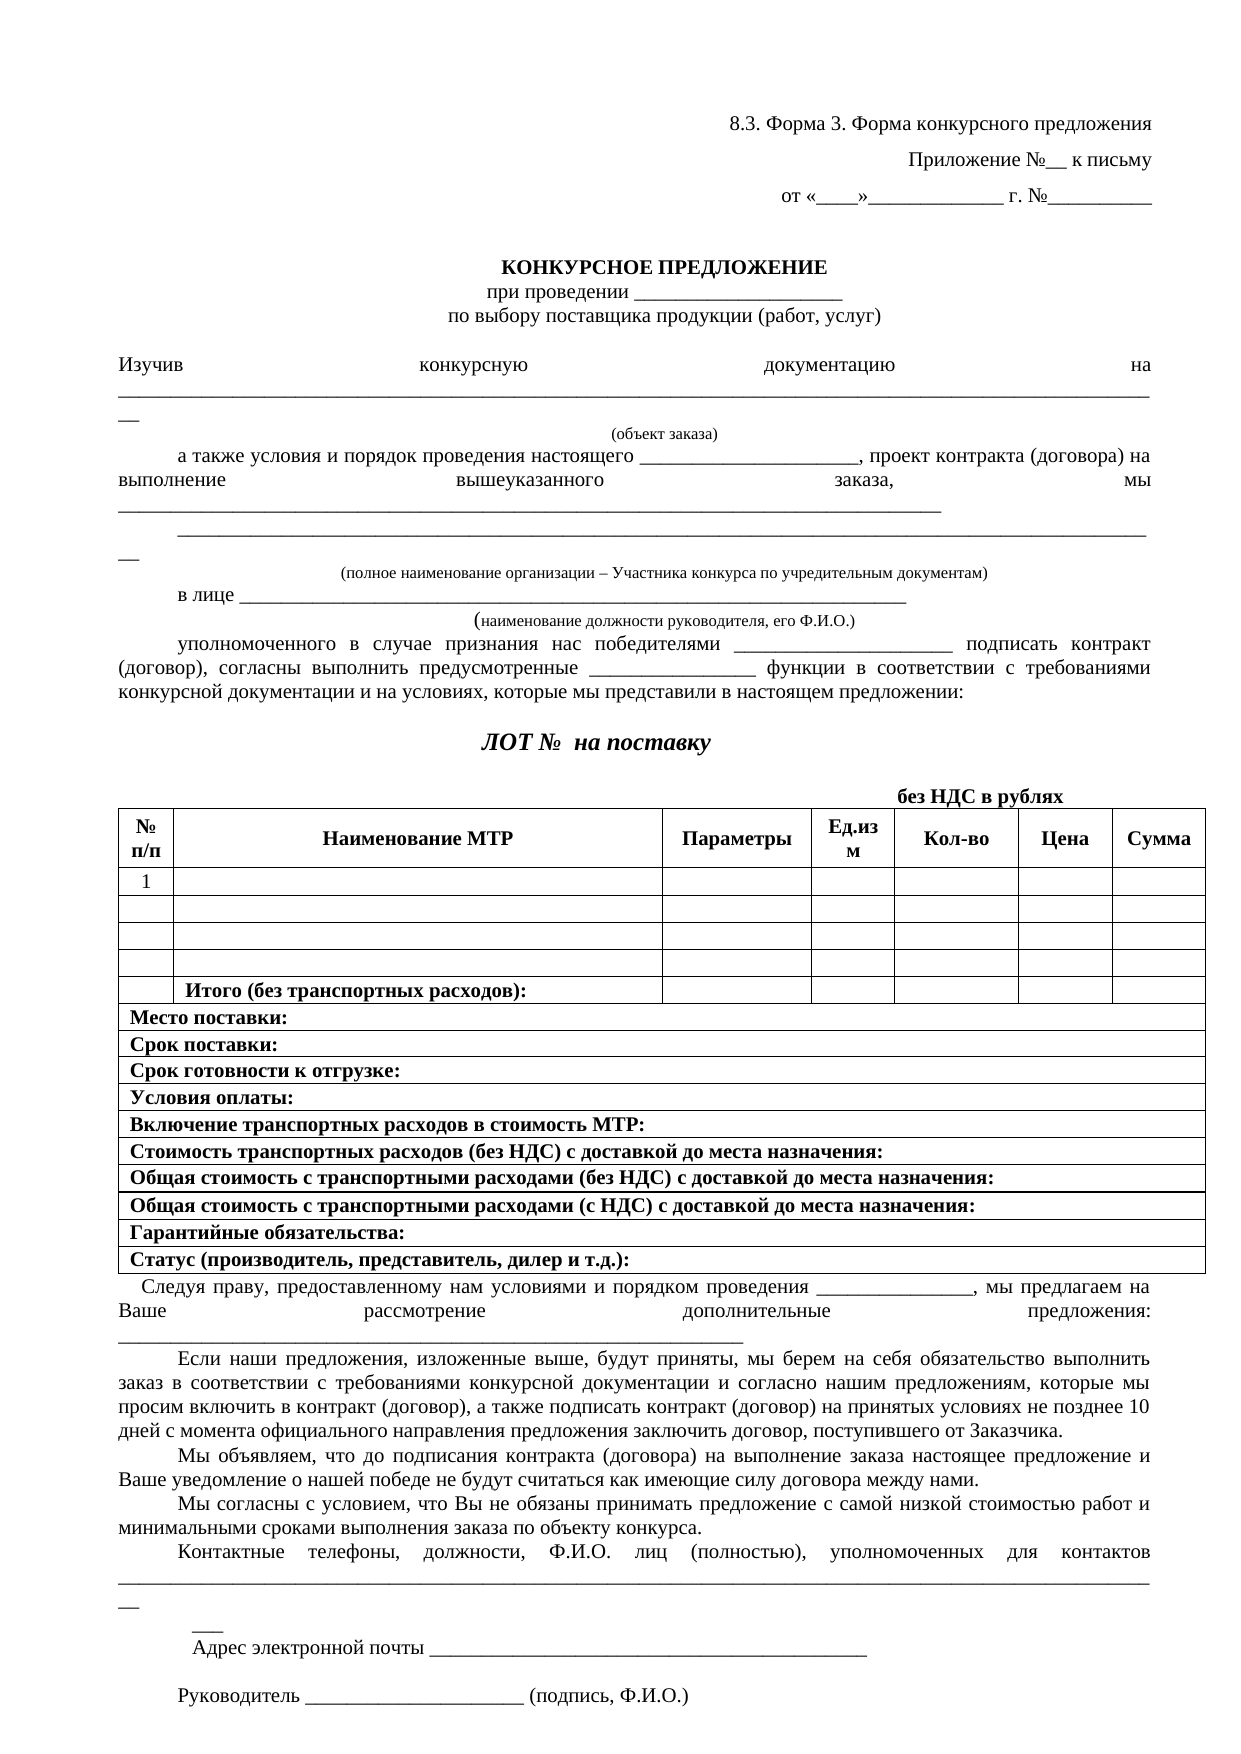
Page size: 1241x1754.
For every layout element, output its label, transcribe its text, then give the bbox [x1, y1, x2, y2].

table_cell Гарантийные обязательства: [119, 1220, 1205, 1246]
text (объект заказа) [118, 424, 1152, 443]
table_cell [812, 977, 894, 1003]
table_cell Общая стоимость с транспортными расходами (без НДС) с доставкой до места назначения: [119, 1165, 1205, 1191]
table_cell [1019, 923, 1112, 949]
text _______________________________________________________________________________________________ [118, 515, 1152, 563]
text Адрес электронной почты __________________________________________ [118, 1635, 1152, 1659]
table_cell [1019, 868, 1112, 894]
text (наименование должности руководителя, его Ф.И.О.) [118, 606, 1152, 631]
text от «____»_____________ г. №__________ [118, 183, 1152, 207]
table_cell Общая стоимость с транспортными расходами (с НДС) с доставкой до места назначения: [119, 1193, 1205, 1219]
text Контактные телефоны, должности, Ф.И.О. лиц (полностью), уполномоченных для контактов _____________________________________________________________________________________________________ [118, 1539, 1152, 1611]
table_cell [1019, 950, 1112, 976]
table_cell [174, 896, 662, 922]
table_cell [1113, 896, 1205, 922]
table_cell [1019, 977, 1112, 1003]
table_cell без НДС в рублях [118, 755, 1074, 808]
table_cell [895, 977, 1018, 1003]
table_cell [812, 950, 894, 976]
table_cell [663, 923, 811, 949]
text Мы объявляем, что до подписания контракта (договора) на выполнение заказа настоящее предложение и Ваше уведомление о нашей победе не будут считаться как имеющие силу договора между нами. [118, 1442, 1152, 1491]
table_cell Итого (без транспортных расходов): [174, 977, 662, 1003]
table_cell Кол-во [895, 809, 1018, 867]
table_cell [119, 923, 173, 949]
table_cell [174, 923, 662, 949]
table_cell Параметры [663, 809, 811, 867]
table_cell [663, 977, 811, 1003]
table_cell 1 [119, 868, 173, 894]
table_header ЛОТ № на поставку [118, 703, 1074, 755]
table_cell [895, 868, 1018, 894]
table_cell [1113, 950, 1205, 976]
table_cell Стоимость транспортных расходов (без НДС) с доставкой до места назначения: [119, 1138, 1205, 1164]
table_cell № п/п [119, 809, 173, 867]
text 8.3. Форма 3. Форма конкурсного предложения [118, 111, 1152, 135]
text Руководитель _____________________ (подпись, Ф.И.О.) [118, 1683, 1152, 1707]
table_cell [895, 923, 1018, 949]
table_cell [812, 923, 894, 949]
table_cell Включение транспортных расходов в стоимость МТР: [119, 1111, 1205, 1137]
text Изучив конкурсную документацию на _____________________________________________________________________________________________________ [118, 352, 1152, 424]
text Приложение №__ к письму [118, 147, 1152, 171]
table_cell [119, 896, 173, 922]
table_cell [1113, 977, 1205, 1003]
table_cell [812, 896, 894, 922]
text по выбору поставщика продукции (работ, услуг) [118, 303, 1152, 327]
text а также условия и порядок проведения настоящего _____________________, проект контракта (договора) на выполнение вышеуказанного заказа, мы _______________________________________________________________________________ [118, 443, 1152, 515]
text Мы согласны с условием, что Вы не обязаны принимать предложение с самой низкой стоимостью работ и минимальными сроками выполнения заказа по объекту конкурса. [118, 1491, 1152, 1539]
table_cell [663, 950, 811, 976]
table_cell [663, 896, 811, 922]
table_cell [663, 868, 811, 894]
table_cell Цена [1019, 809, 1112, 867]
table_cell [119, 977, 173, 1003]
table_cell [1113, 923, 1205, 949]
text (полное наименование организации – Участника конкурса по учредительным документам) [118, 563, 1152, 582]
table_cell Сумма [1113, 809, 1205, 867]
table_cell Наименование МТР [174, 809, 662, 867]
table_cell Срок поставки: [119, 1031, 1205, 1056]
table_cell Ед.изм [812, 809, 894, 867]
table_cell [174, 868, 662, 894]
table_cell Условия оплаты: [119, 1084, 1205, 1110]
text КОНКУРСНОЕ ПРЕДЛОЖЕНИЕ [118, 255, 1152, 279]
table_cell [1019, 896, 1112, 922]
text ___ [118, 1611, 1152, 1635]
table_cell [1113, 868, 1205, 894]
table_cell [812, 868, 894, 894]
table_cell [895, 950, 1018, 976]
table_cell Статус (производитель, представитель, дилер и т.д.): [119, 1247, 1205, 1273]
text Следуя праву, предоставленному нам условиями и порядком проведения _______________, мы предлагаем на Ваше рассмотрение дополнительные предложения: ____________________________________________________________ [118, 1274, 1152, 1346]
text при проведении ____________________ [118, 279, 1152, 303]
table_cell [119, 950, 173, 976]
table_cell Срок готовности к отгрузке: [119, 1057, 1205, 1083]
table_cell [174, 950, 662, 976]
text уполномоченного в случае признания нас победителями _____________________ подписать контракт (договор), согласны выполнить предусмотренные ________________ функции в соответствии с требованиями конкурсной документации и на условиях, которые мы представили в настоящем предложении: [118, 631, 1152, 703]
table_cell [895, 896, 1018, 922]
text в лице ________________________________________________________________ [118, 582, 1152, 606]
text Если наши предложения, изложенные выше, будут приняты, мы берем на себя обязательство выполнить заказ в соответствии с требованиями конкурсной документации и согласно нашим предложениям, которые мы просим включить в контракт (договор), а также подписать контракт (договор) на принятых условиях не позднее 10 дней с момента официального направления предложения заключить договор, поступившего от Заказчика. [118, 1346, 1152, 1442]
table_cell Место поставки: [119, 1004, 1205, 1030]
